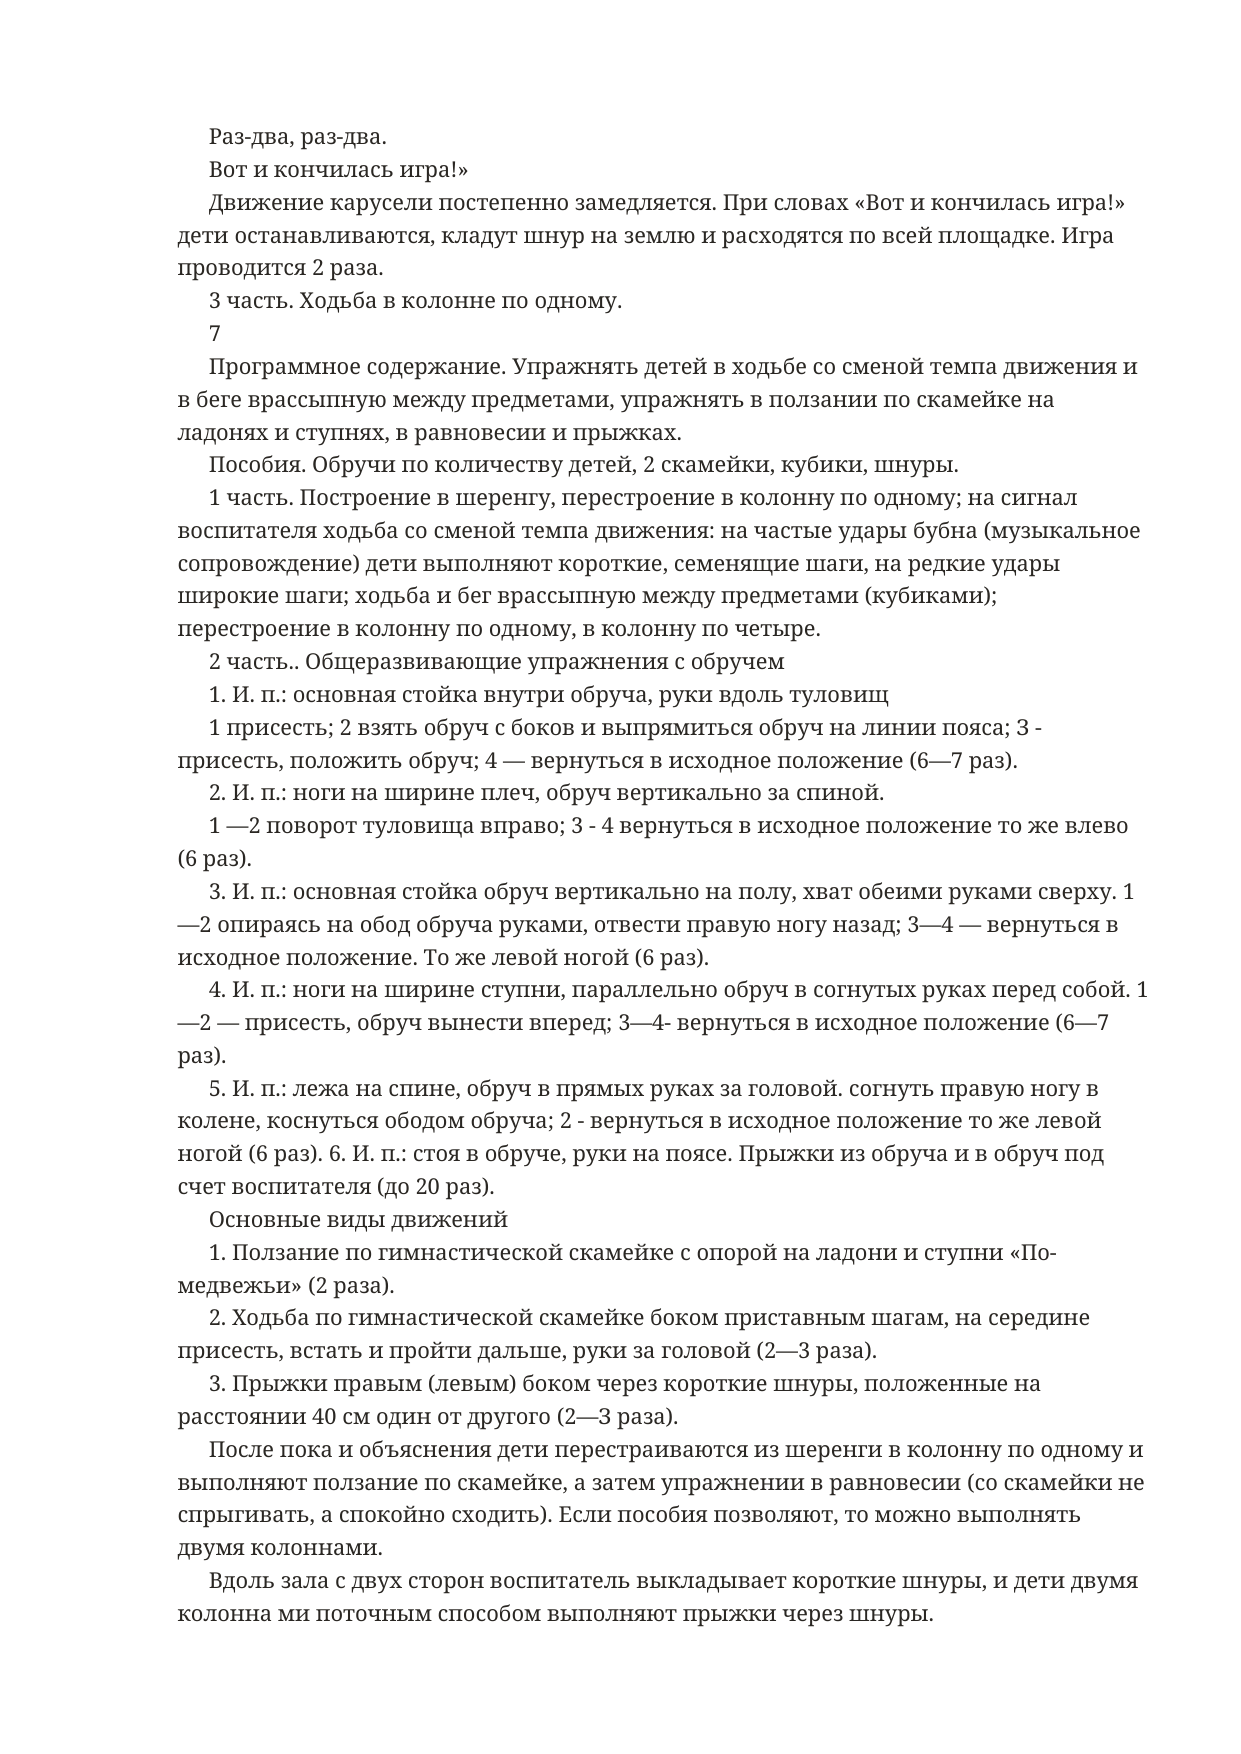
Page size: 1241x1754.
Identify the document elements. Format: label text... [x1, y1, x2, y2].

text 1 —2 поворот туловища вправо; 3 - 4 вернуться в исходное положение то же влево (6 раз). [177, 807, 1152, 873]
text Программное содержание. Упражнять детей в ходьбе со сменой темпа движения и в беге врассыпную между предметами, упражнять в ползании по скамейке на ладонях и ступнях, в равновесии и прыжках. [177, 348, 1152, 446]
text Вот и кончилась игра!» [177, 151, 1152, 184]
text 5. И. п.: лежа на спине, обруч в прямых руках за головой. согнуть правую ногу в колене, коснуться ободом обруча; 2 - вернуться в исходное положение то же левой ногой (6 раз). 6. И. п.: стоя в обруче, руки на поясе. Прыжки из обруча и в обруч под счет воспитателя (до 20 раз). [177, 1070, 1152, 1201]
text После пока и объяснения дети перестраиваются из шеренги в колонну по одному и выполняют ползание по скамейке, а затем упражнении в равновесии (со скамейки не спрыгивать, а спокойно сходить). Если пособия позволяют, то можно выполнять двумя колоннами. [177, 1431, 1152, 1562]
text 4. И. п.: ноги на ширине ступни, параллельно обруч в согнутых руках перед собой. 1—2 — присесть, обруч вынести вперед; 3—4- вернуться в исходное положение (6—7 раз). [177, 971, 1152, 1070]
text Раз-два, раз-два. [177, 118, 1152, 151]
text Движение карусели постепенно замедляется. При словах «Вот и кончилась игра!» дети останавливаются, кладут шнур на землю и расходятся по всей площадке. Игра проводится 2 раза. [177, 184, 1152, 282]
text 1 часть. Построение в шеренгу, перестроение в колонну по одному; на сигнал воспитателя ходьба со сменой темпа движения: на частые удары бубна (музыкальное сопровождение) дети выполняют короткие, семенящие шаги, на редкие удары широкие шаги; ходьба и бег врассыпную между предметами (кубиками); перестроение в колонну по одному, в колонну по четыре. [177, 479, 1152, 643]
text 3 часть. Ходьба в колонне по одному. [177, 282, 1152, 315]
text 2 часть.. Общеразвивающие упражнения с обручем [177, 643, 1152, 676]
text Пособия. Обручи по количеству детей, 2 скамейки, кубики, шнуры. [177, 446, 1152, 479]
text 2. Ходьба по гимнастической скамейке боком приставным шагам, на середине присесть, встать и пройти дальше, руки за головой (2—3 раза). [177, 1299, 1152, 1365]
text 3. Прыжки правым (левым) боком через короткие шнуры, положенные на расстоянии 40 см один от другого (2—З раза). [177, 1365, 1152, 1431]
text 1 присесть; 2 взять обруч с боков и выпрямиться обруч на линии пояса; З - присесть, положить обруч; 4 — вернуться в исходное положение (6—7 раз). [177, 709, 1152, 774]
text Вдоль зала с двух сторон воспитатель выкладывает короткие шнуры, и дети двумя колонна ми поточным способом выполняют прыжки через шнуры. [177, 1562, 1152, 1627]
text 2. И. п.: ноги на ширине плеч, обруч вертикально за спиной. [177, 774, 1152, 807]
text Основные виды движений [177, 1201, 1152, 1234]
text 7 [177, 315, 1152, 348]
text 1. И. п.: основная стойка внутри обруча, руки вдоль туловищ [177, 676, 1152, 709]
text 3. И. п.: основная стойка обруч вертикально на полу, хват обеими руками сверху. 1—2 опираясь на обод обруча руками, отвести правую ногу назад; 3—4 — вернуться в исходное положение. То же левой ногой (6 раз). [177, 873, 1152, 971]
text 1. Ползание по гимнастической скамейке с опорой на ладони и ступни «По-медвежьи» (2 раза). [177, 1234, 1152, 1299]
